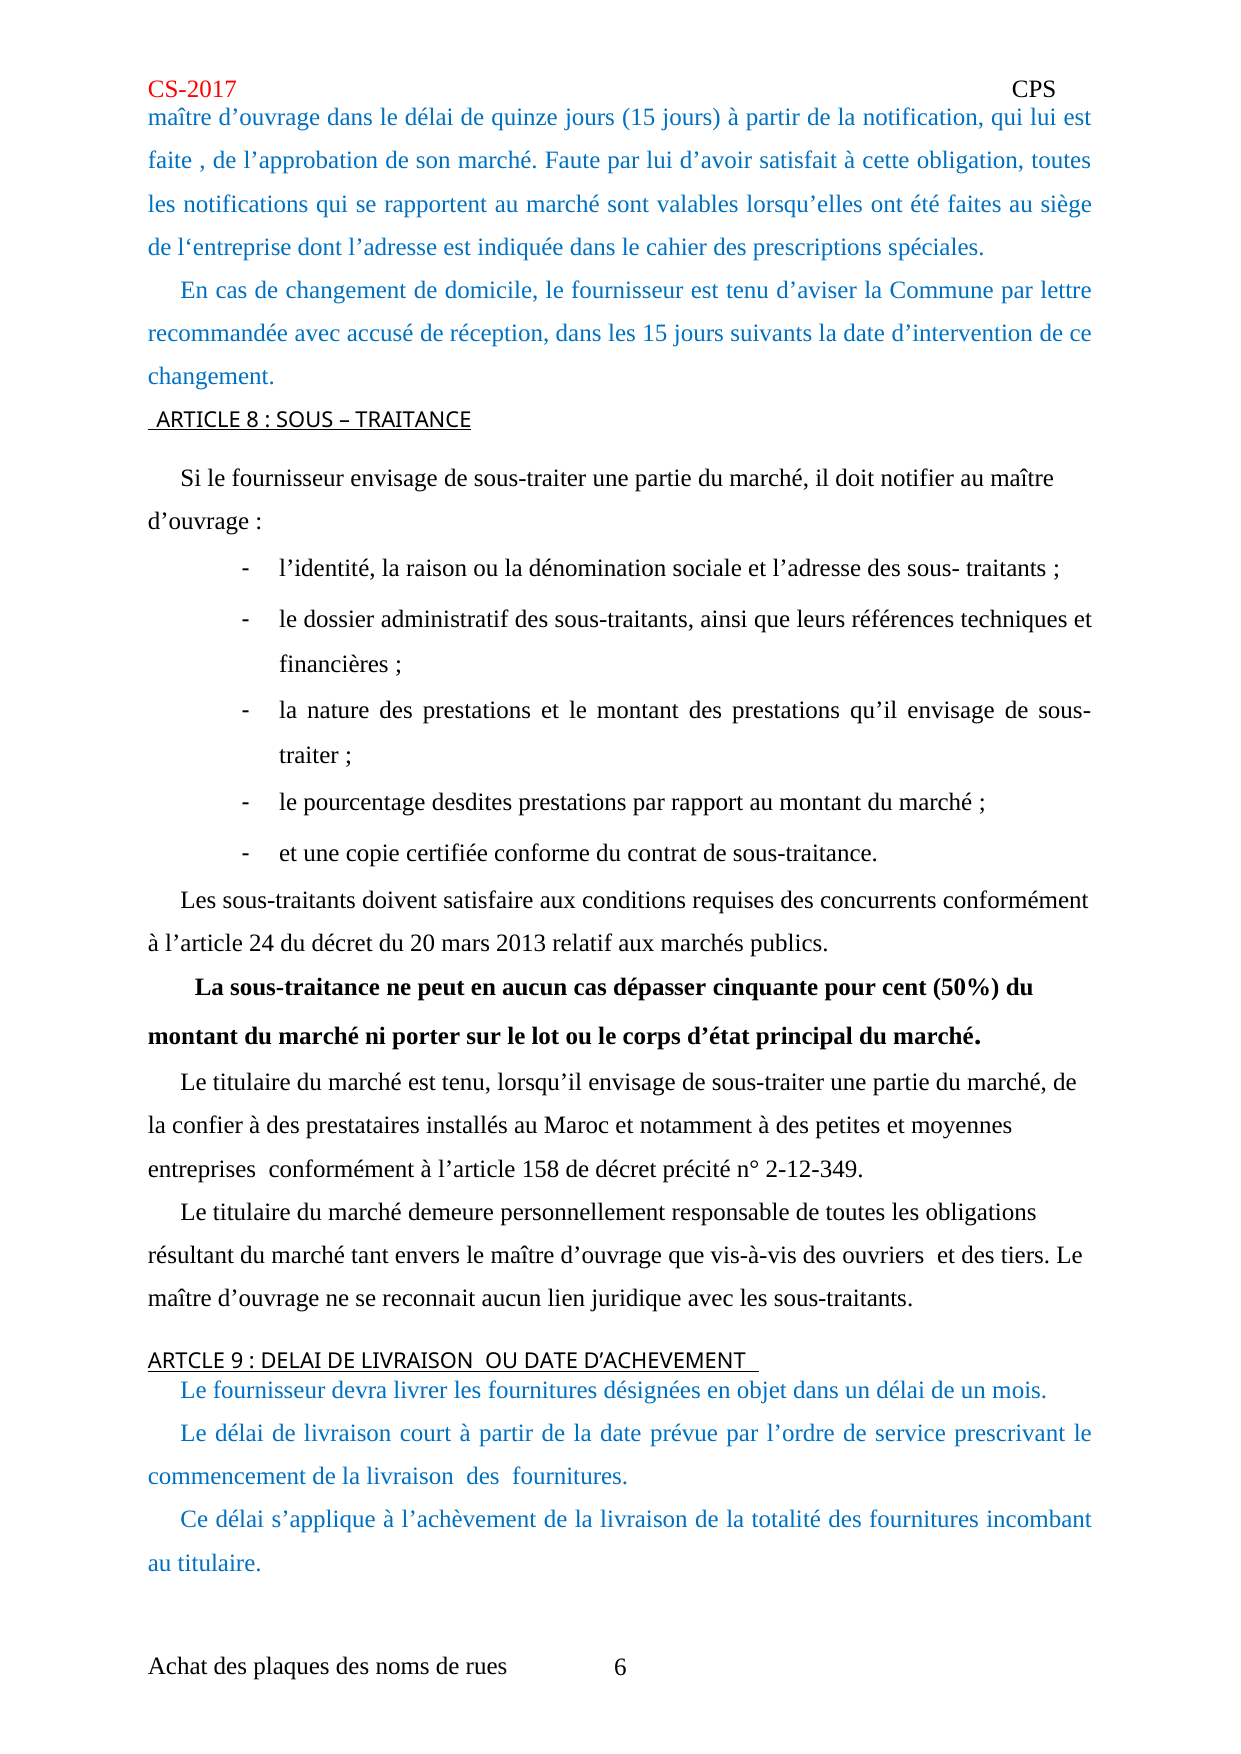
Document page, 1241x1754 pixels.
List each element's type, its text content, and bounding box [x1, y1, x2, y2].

list l’identité, la raison ou la dénomination sociale et l’adresse des sous- traitants ; [241, 549, 1093, 583]
text La sous-traitance ne peut en aucun cas dépasser cinquante pour cent (50%) du montant du marché ni porter sur le lot ou le corps d’état principal du marché. [148, 972, 1093, 1051]
text ARTICLE 8 : SOUS – TRAITANCE [148, 404, 1093, 434]
text Le titulaire du marché demeure personnellement responsable de toutes les obligations résultant du marché tant envers le maître d’ouvrage que vis-à-vis des ouvriers et des tiers. Le maître d’ouvrage ne se reconnait aucun lien juridique avec les sous-traitants. [148, 1197, 1093, 1312]
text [148, 102, 1093, 261]
list le pourcentage desdites prestations par rapport au montant du marché ; [241, 783, 1093, 817]
list et une copie certifiée conforme du contrat de sous-traitance. [241, 834, 1093, 868]
list la nature des prestations et le montant des prestations qu’il envisage de sous-traiter ; [241, 692, 1093, 769]
text Le fournisseur devra livrer les fournitures désignées en objet dans un délai de un mois. [148, 1375, 1093, 1404]
text Si le fournisseur envisage de sous-traiter une partie du marché, il doit notifier au maître d’ouvrage : [148, 463, 1093, 535]
text Les sous-traitants doivent satisfaire aux conditions requises des concurrents conformément à l’article 24 du décret du 20 mars 2013 relatif aux marchés publics. [148, 885, 1093, 957]
list le dossier administratif des sous-traitants, ainsi que leurs références techniques et financières ; [241, 600, 1093, 677]
text Le titulaire du marché est tenu, lorsqu’il envisage de sous-traiter une partie du marché, de la confier à des prestataires installés au Maroc et notamment à des petites et moyennes entreprises conformément à l’article 158 de décret précité n° 2-12-349. [148, 1067, 1093, 1182]
text En cas de changement de domicile, le fournisseur est tenu d’aviser la Commune par lettre recommandée avec accusé de réception, dans les 15 jours suivants la date d’intervention de ce changement. [148, 275, 1093, 390]
text Ce délai s’applique à l’achèvement de la livraison de la totalité des fournitures incombant au titulaire. [148, 1504, 1093, 1576]
text Le délai de livraison court à partir de la date prévue par l’ordre de service prescrivant le commencement de la livraison des fournitures. [148, 1418, 1093, 1490]
text ARTCLE 9 : DELAI DE LIVRAISON OU DATE D’ACHEVEMENT [148, 1345, 1093, 1375]
